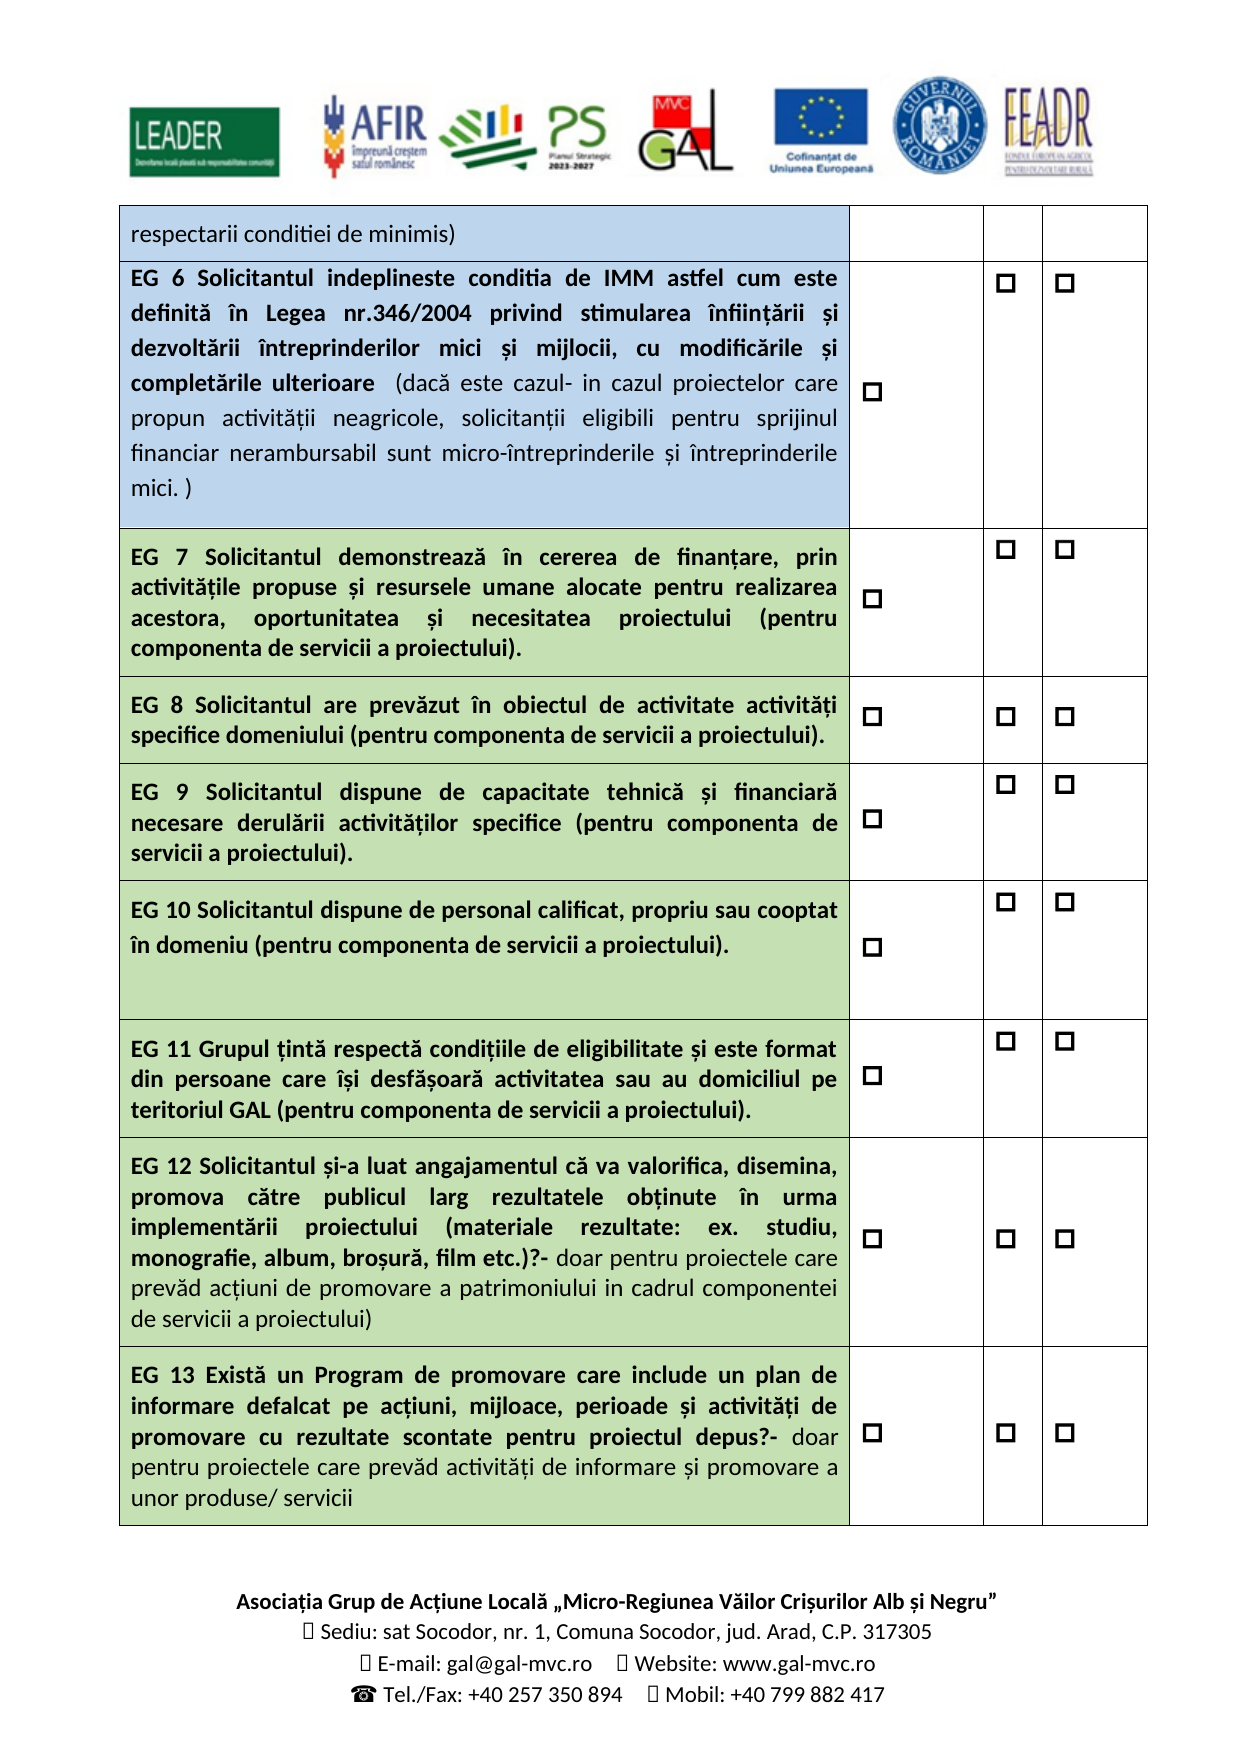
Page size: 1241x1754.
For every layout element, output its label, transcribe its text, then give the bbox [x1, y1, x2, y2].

table_cell [850, 1347, 983, 1525]
table_cell [850, 881, 983, 1019]
table_cell [1043, 1138, 1147, 1346]
table_cell [1043, 677, 1147, 763]
table_cell [984, 529, 1042, 676]
table_cell EG 10 Solicitantul dispune de personal calificat, propriu sau cooptat în domeniu (pentru componenta de servicii a proiectului). [120, 881, 849, 1019]
table_cell EG 11 Grupul țintă respectă condițiile de eligibilitate și este format din persoane care își desfășoară activitatea sau au domiciliul pe teritoriul GAL (pentru componenta de servicii a proiectului). [120, 1020, 849, 1137]
table_cell [850, 206, 983, 261]
table_cell [984, 764, 1042, 880]
table_cell EG 12 Solicitantul și-a luat angajamentul că va valorifica, disemina, promova către publicul larg rezultatele obținute în urma implementării proiectului (materiale rezultate: ex. studiu, monografie, album, broșură, film etc.)?- doar pentru proiectele care prevăd acțiuni de promovare a patrimoniului in cadrul componentei de servicii a proiectului) [120, 1138, 849, 1346]
table_cell [1043, 206, 1147, 261]
table_cell EG 8 Solicitantul are prevăzut în obiectul de activitate activități specifice domeniului (pentru componenta de servicii a proiectului). [120, 677, 849, 763]
table_cell EG 9 Solicitantul dispune de capacitate tehnică și financiară necesare derulării activităților specifice (pentru componenta de servicii a proiectului). [120, 764, 849, 880]
table_cell EG 6 Solicitantul indeplineste conditia de IMM astfel cum este definită în Legea nr.346/2004 privind stimularea înfiinţării şi dezvoltării întreprinderilor mici şi mijlocii, cu modificările și completările ulterioare (dacă este cazul- in cazul proiectelor care propun activității neagricole, solicitanţii eligibili pentru sprijinul financiar nerambursabil sunt micro-întreprinderile şi întreprinderile mici. ) [120, 262, 849, 527]
table_cell [984, 1347, 1042, 1525]
table_cell [1043, 1020, 1147, 1137]
table_cell [850, 1138, 983, 1346]
table_cell [1043, 1347, 1147, 1525]
table_cell [850, 677, 983, 763]
picture [118, 60, 1116, 205]
table_cell [984, 1138, 1042, 1346]
table_cell [850, 1020, 983, 1137]
table_cell EG 13 Există un Program de promovare care include un plan de informare defalcat pe acțiuni, mijloace, perioade și activități de promovare cu rezultate scontate pentru proiectul depus?- doar pentru proiectele care prevăd activități de informare și promovare a unor produse/ servicii [120, 1347, 849, 1525]
table_cell [984, 881, 1042, 1019]
table_cell [1043, 881, 1147, 1019]
table_cell [1043, 529, 1147, 676]
table_cell [1043, 764, 1147, 880]
table_cell [1043, 262, 1147, 527]
table_cell [984, 262, 1042, 527]
table_cell [850, 262, 983, 527]
table_cell [984, 1020, 1042, 1137]
table_cell [850, 529, 983, 676]
table_cell EG 7 Solicitantul demonstrează în cererea de finanțare, prin activitățile propuse și resursele umane alocate pentru realizarea acestora, oportunitatea și necesitatea proiectului (pentru componenta de servicii a proiectului). [120, 529, 849, 676]
table_cell [984, 206, 1042, 261]
table_cell [850, 764, 983, 880]
table_cell [984, 677, 1042, 763]
